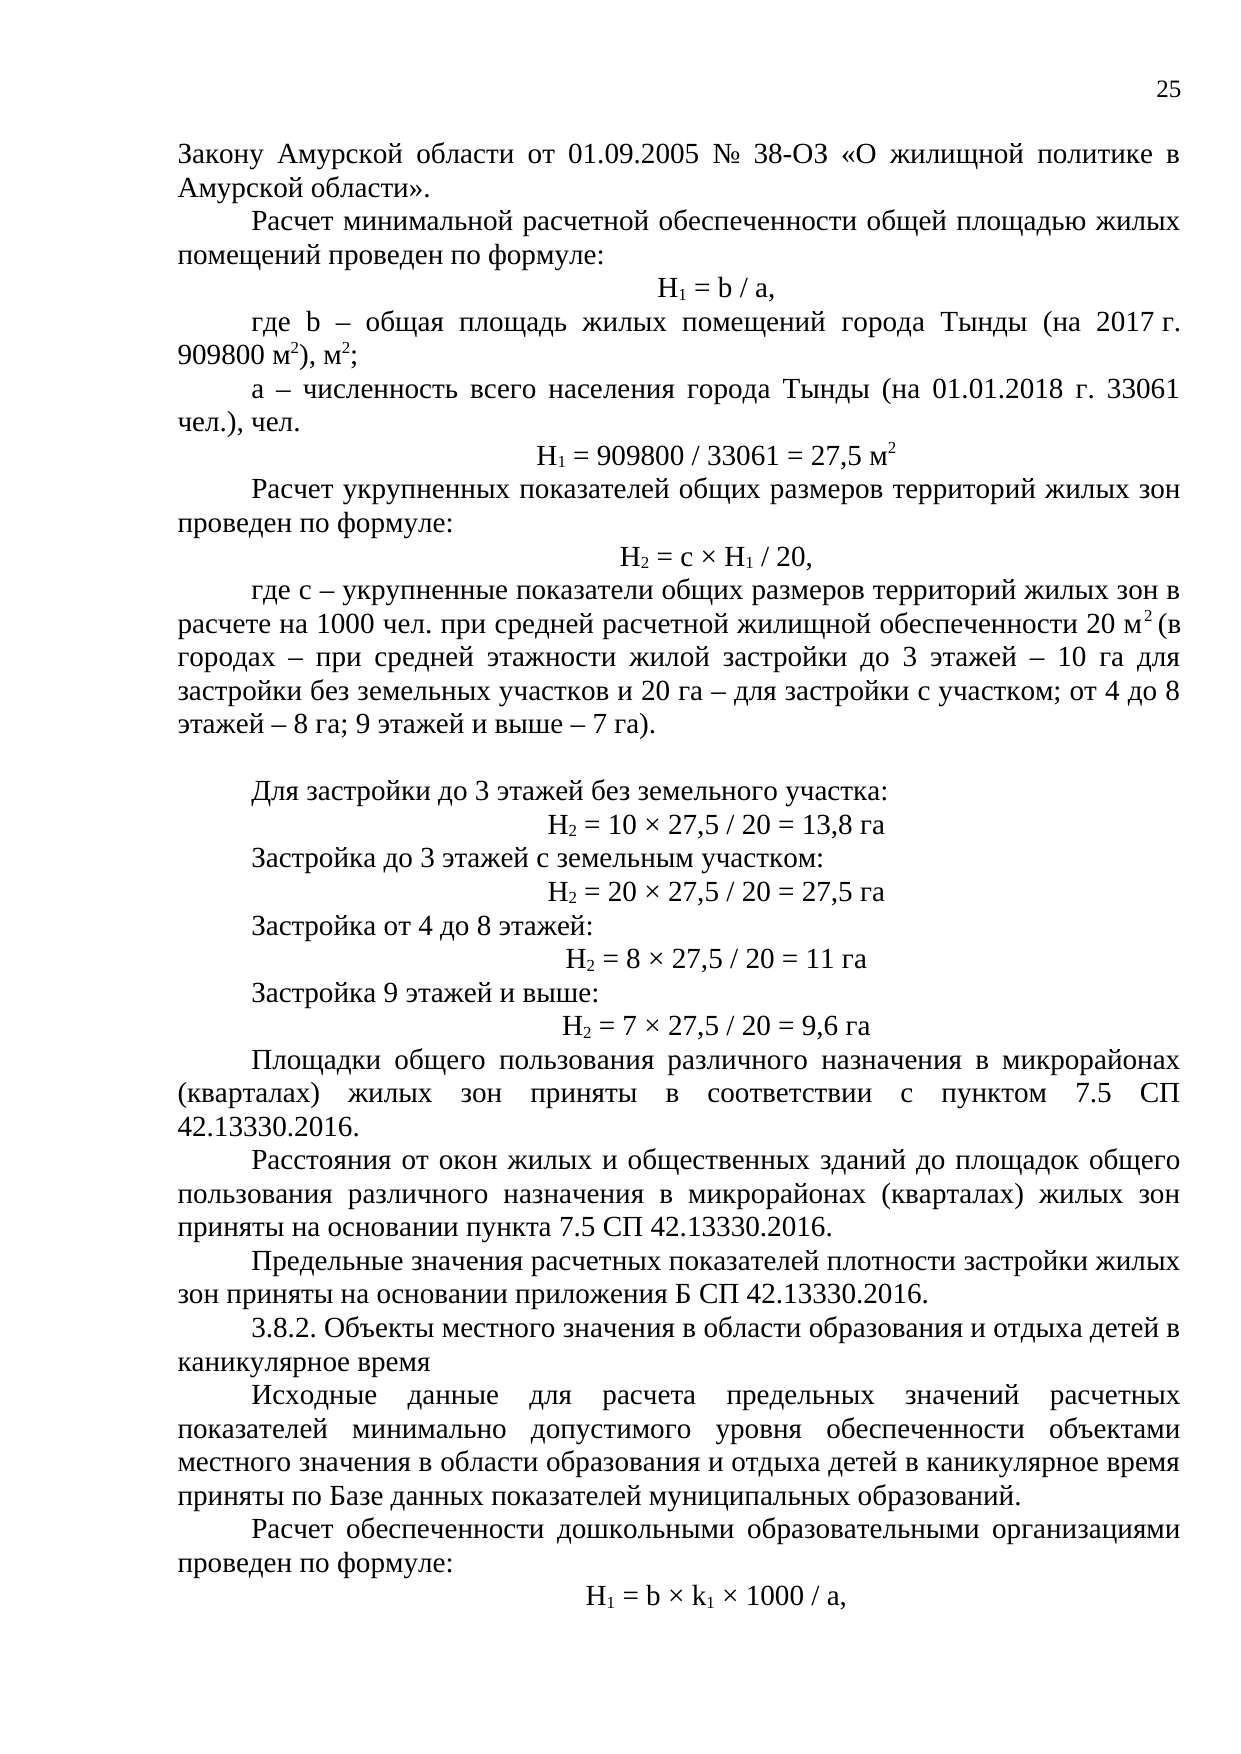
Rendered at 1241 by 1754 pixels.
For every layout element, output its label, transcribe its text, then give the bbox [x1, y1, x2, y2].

text H2 = 10 × 27,5 / 20 = 13,8 га [177, 807, 1181, 841]
text где b – общая площадь жилых помещений города Тынды (на 2017 г. 909800 м2), м2; [177, 304, 1181, 371]
text Н1 = b / a, [177, 270, 1181, 304]
text Застройка 9 этажей и выше: [177, 975, 1181, 1008]
text Расчет обеспеченности дошкольными образовательными организациями проведен по формуле: [177, 1511, 1181, 1578]
text где с – укрупненные показатели общих размеров территорий жилых зон в расчете на 1000 чел. при средней расчетной жилищной обеспеченности 20 м2 (в городах – при средней этажности жилой застройки до 3 этажей – 10 га для застройки без земельных участков и 20 га – для застройки с участком; от 4 до 8 этажей – 8 га; 9 этажей и выше – 7 га). [177, 572, 1181, 740]
text a – численность всего населения города Тынды (на 01.01.2018 г. 33061 чел.), чел. [177, 371, 1181, 438]
text Площадки общего пользования различного назначения в микрорайонах (кварталах) жилых зон приняты в соответствии с пунктом 7.5 СП 42.13330.2016. [177, 1042, 1181, 1142]
text Застройка до 3 этажей с земельным участком: [177, 841, 1181, 874]
text Н1 = b × k1 × 1000 / a, [177, 1578, 1181, 1612]
text Застройка от 4 до 8 этажей: [177, 908, 1181, 941]
text Исходные данные для расчета предельных значений расчетных показателей минимально допустимого уровня обеспеченности объектами местного значения в области образования и отдыха детей в каникулярное время приняты по Базе данных показателей муниципальных образований. [177, 1377, 1181, 1511]
text H2 = 8 × 27,5 / 20 = 11 га [177, 941, 1181, 975]
text Н1 = 909800 / 33061 = 27,5 м2 [177, 438, 1181, 472]
text H2 = с × Н1 / 20, [177, 539, 1181, 572]
text Предельные значения расчетных показателей плотности застройки жилых зон приняты на основании приложения Б СП 42.13330.2016. [177, 1243, 1181, 1310]
text Расчет укрупненных показателей общих размеров территорий жилых зон проведен по формуле: [177, 472, 1181, 539]
text Расстояния от окон жилых и общественных зданий до площадок общего пользования различного назначения в микрорайонах (кварталах) жилых зон приняты на основании пункта 7.5 СП 42.13330.2016. [177, 1142, 1181, 1243]
text H2 = 20 × 27,5 / 20 = 27,5 га [177, 874, 1181, 908]
text Для застройки до 3 этажей без земельного участка: [177, 773, 1181, 807]
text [177, 136, 1181, 203]
text Расчет минимальной расчетной обеспеченности общей площадью жилых помещений проведен по формуле: [177, 203, 1181, 270]
text 3.8.2. Объекты местного значения в области образования и отдыха детей в каникулярное время [177, 1310, 1181, 1377]
text H2 = 7 × 27,5 / 20 = 9,6 га [177, 1008, 1181, 1042]
